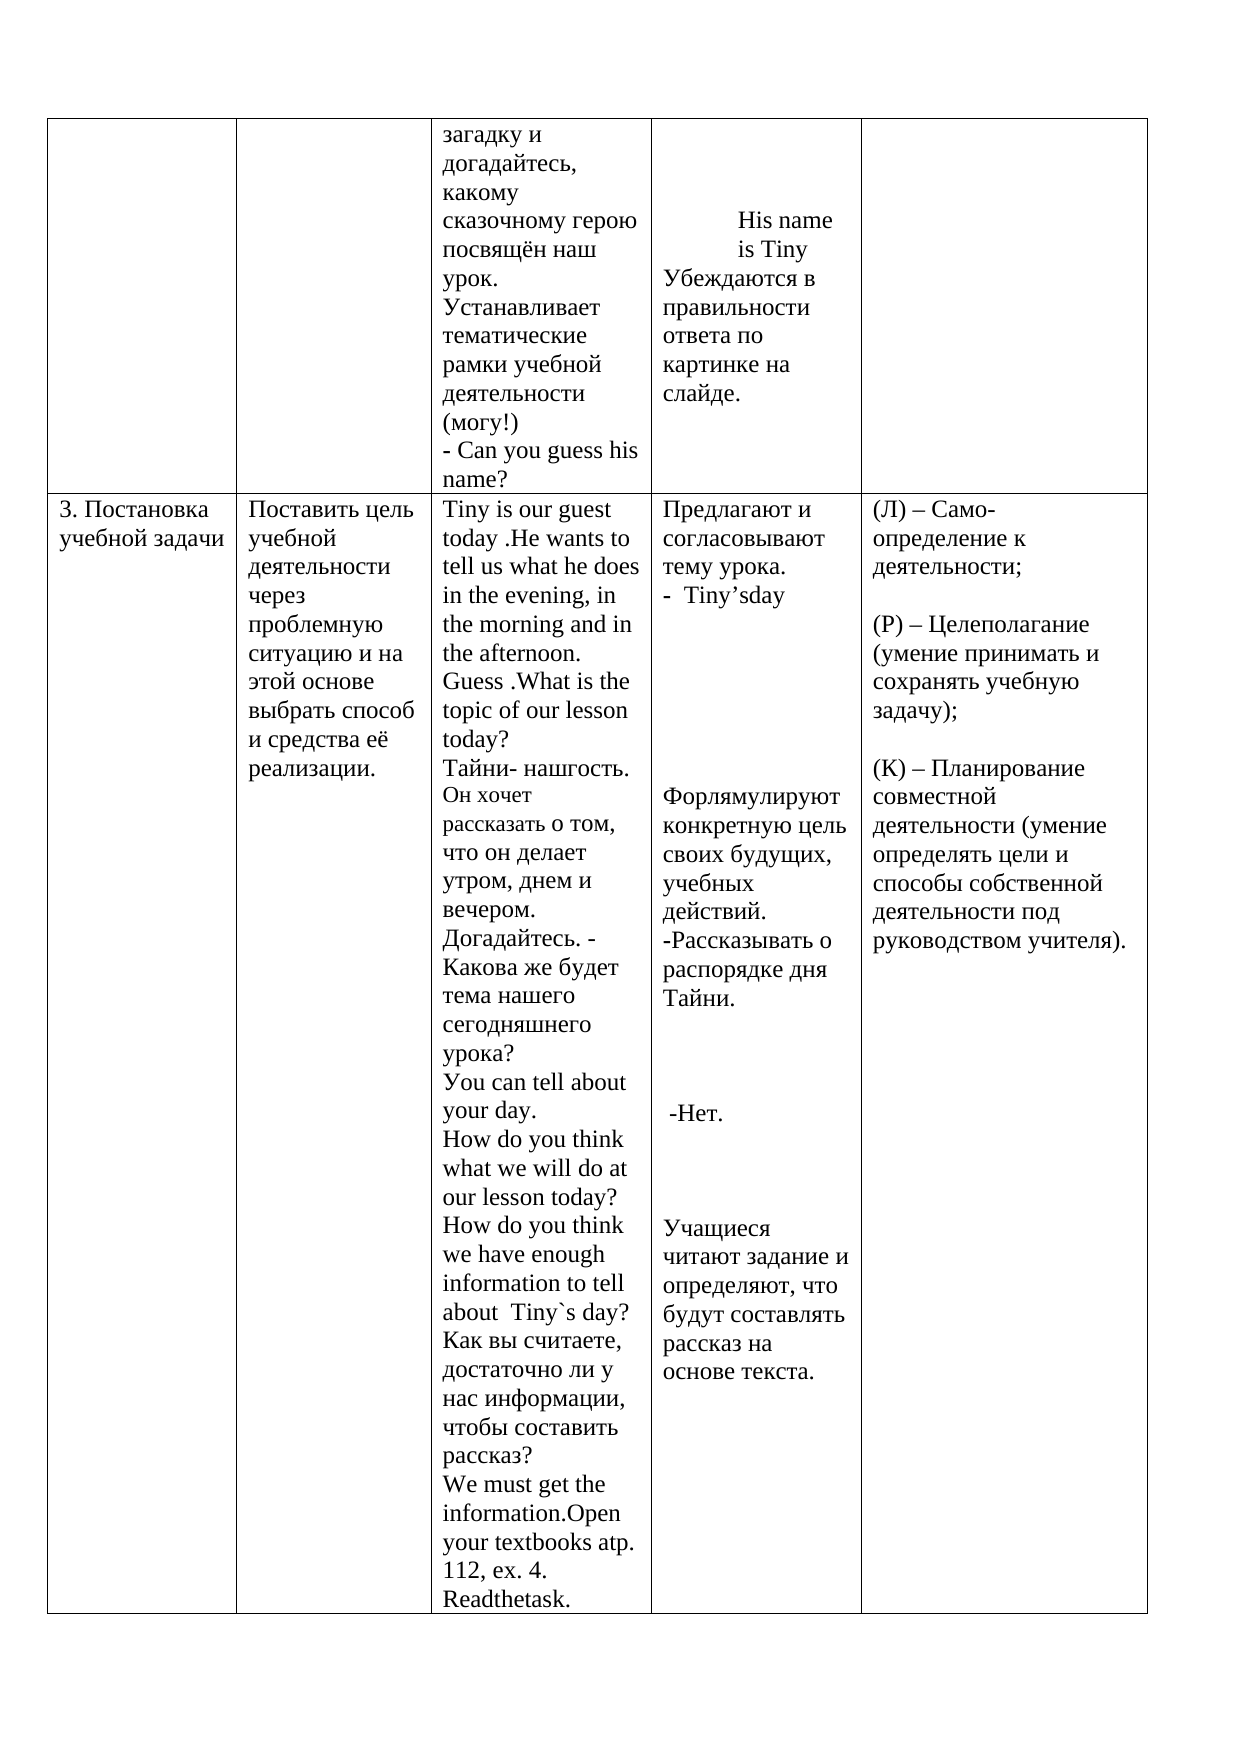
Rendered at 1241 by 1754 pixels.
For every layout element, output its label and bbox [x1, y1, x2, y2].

table_cell [432, 119, 651, 493]
table_cell [652, 119, 861, 493]
table_cell [48, 494, 236, 1613]
table_cell [237, 119, 431, 493]
table_cell [48, 119, 236, 493]
table_cell [862, 494, 1147, 1613]
table_cell [862, 119, 1147, 493]
table_cell [652, 494, 861, 1613]
table_cell [432, 494, 651, 1613]
table_cell [237, 494, 431, 1613]
